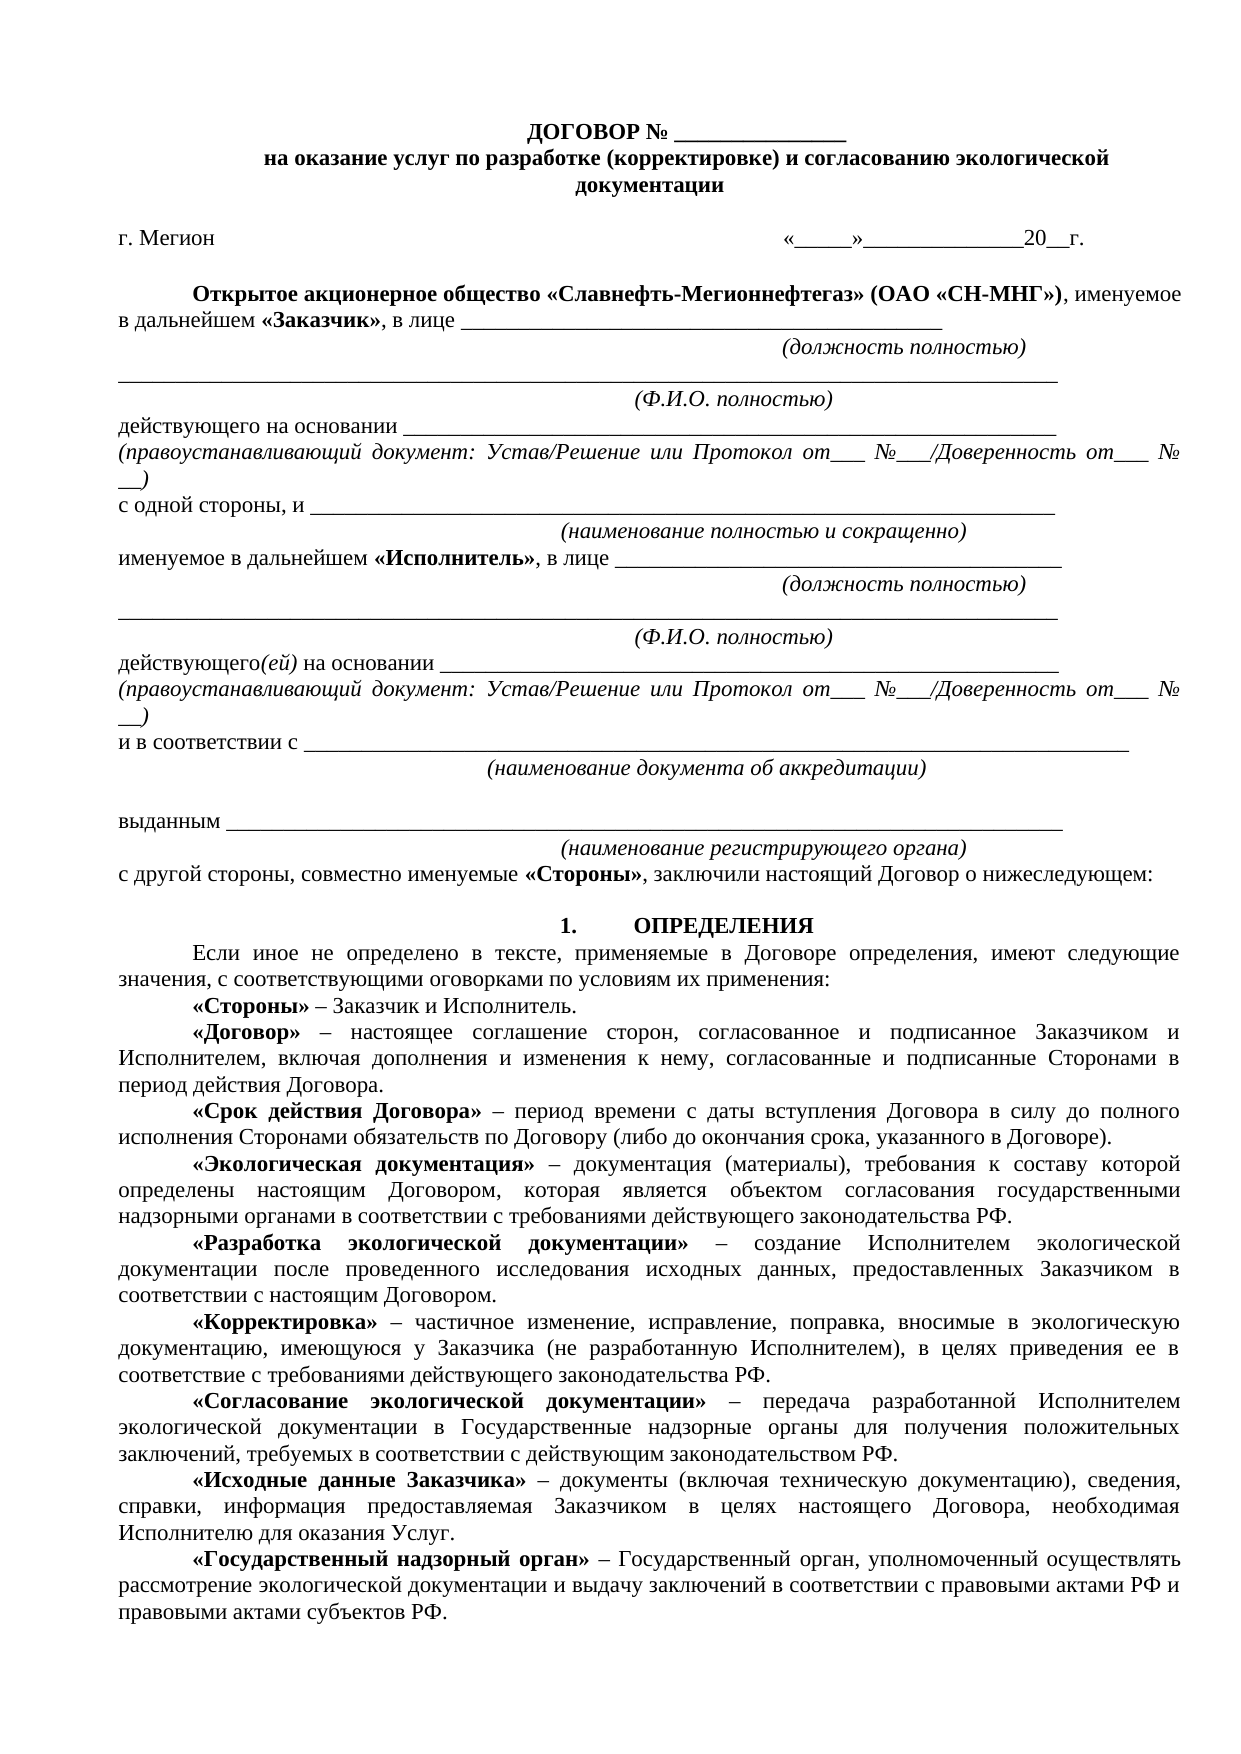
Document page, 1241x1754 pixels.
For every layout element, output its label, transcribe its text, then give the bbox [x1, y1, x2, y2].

text на оказание услуг по разработке (корректировке) и согласованию экологической документации [118, 144, 1181, 197]
text с одной стороны, и _________________________________________________________________ [118, 491, 1181, 517]
text (правоустанавливающий документ: Устав/Решение или Протокол от___ №___/Доверенность от___ № __) [118, 438, 1181, 491]
text (наименование документа об аккредитации) [487, 754, 1181, 781]
text с другой стороны, совместно именуемые «Стороны», заключили настоящий Договор о нижеследующем: [118, 860, 1181, 886]
list ОПРЕДЕЛЕНИЯ [118, 913, 1181, 939]
text (правоустанавливающий документ: Устав/Решение или Протокол от___ №___/Доверенность от___ № __) [118, 675, 1181, 728]
text Открытое акционерное общество «Славнефть-Мегионнефтегаз» (ОАО «СН-МНГ»), именуемое в дальнейшем «Заказчик», в лице __________________________________________ [118, 280, 1181, 333]
text «Разработка экологической документации» – создание Исполнителем экологической документации после проведенного исследования исходных данных, предоставленных Заказчиком в соответствии с настоящим Договором. [118, 1229, 1181, 1308]
text «Государственный надзорный орган» – Государственный орган, уполномоченный осуществлять рассмотрение экологической документации и выдачу заключений в соответствии с правовыми актами РФ и правовыми актами субъектов РФ. [118, 1545, 1181, 1624]
text действующего(ей) на основании ______________________________________________________ [118, 649, 1181, 675]
text «Согласование экологической документации» – передача разработанной Исполнителем экологической документации в Государственные надзорные органы для получения положительных заключений, требуемых в соответствии с действующим законодательством РФ. [118, 1387, 1181, 1466]
text Если иное не определено в тексте, применяемые в Договоре определения, имеют следующие значения, с соответствующими оговорками по условиям их применения: [118, 939, 1181, 992]
text (Ф.И.О. полностью) [561, 623, 1181, 649]
text __________________________________________________________________________________ [118, 359, 1181, 386]
text выданным _________________________________________________________________________ [118, 807, 1181, 833]
text именуемое в дальнейшем «Исполнитель», в лице _______________________________________ [118, 544, 1181, 570]
text и в соответствии с ________________________________________________________________________ [118, 728, 1181, 754]
text (Ф.И.О. полностью) [561, 386, 1181, 412]
text (должность полностью) [708, 333, 1181, 359]
text (должность полностью) [708, 570, 1181, 596]
text (наименование регистрирующего органа) [487, 833, 1181, 860]
text ДОГОВОР № _______________ [118, 118, 1181, 144]
text (наименование полностью и сокращенно) [487, 517, 1181, 544]
text «Корректировка» – частичное изменение, исправление, поправка, вносимые в экологическую документацию, имеющуюся у Заказчика (не разработанную Исполнителем), в целях приведения ее в соответствие с требованиями действующего законодательства РФ. [118, 1308, 1181, 1387]
text г. Мегион «_____»______________20__г. [118, 223, 1181, 250]
text __________________________________________________________________________________ [118, 596, 1181, 623]
text «Стороны» – Заказчик и Исполнитель. [118, 992, 1181, 1018]
text «Экологическая документация» – документация (материалы), требования к составу которой определены настоящим Договором, которая является объектом согласования государственными надзорными органами в соответствии с требованиями действующего законодательства РФ. [118, 1150, 1181, 1229]
text «Исходные данные Заказчика» – документы (включая техническую документацию), сведения, справки, информация предоставляемая Заказчиком в целях настоящего Договора, необходимая Исполнителю для оказания Услуг. [118, 1466, 1181, 1545]
text действующего на основании _________________________________________________________ [118, 412, 1181, 438]
text «Договор» – настоящее соглашение сторон, согласованное и подписанное Заказчиком и Исполнителем, включая дополнения и изменения к нему, согласованные и подписанные Сторонами в период действия Договора. [118, 1018, 1181, 1097]
text «Срок действия Договора» – период времени с даты вступления Договора в силу до полного исполнения Сторонами обязательств по Договору (либо до окончания срока, указанного в Договоре). [118, 1097, 1181, 1150]
